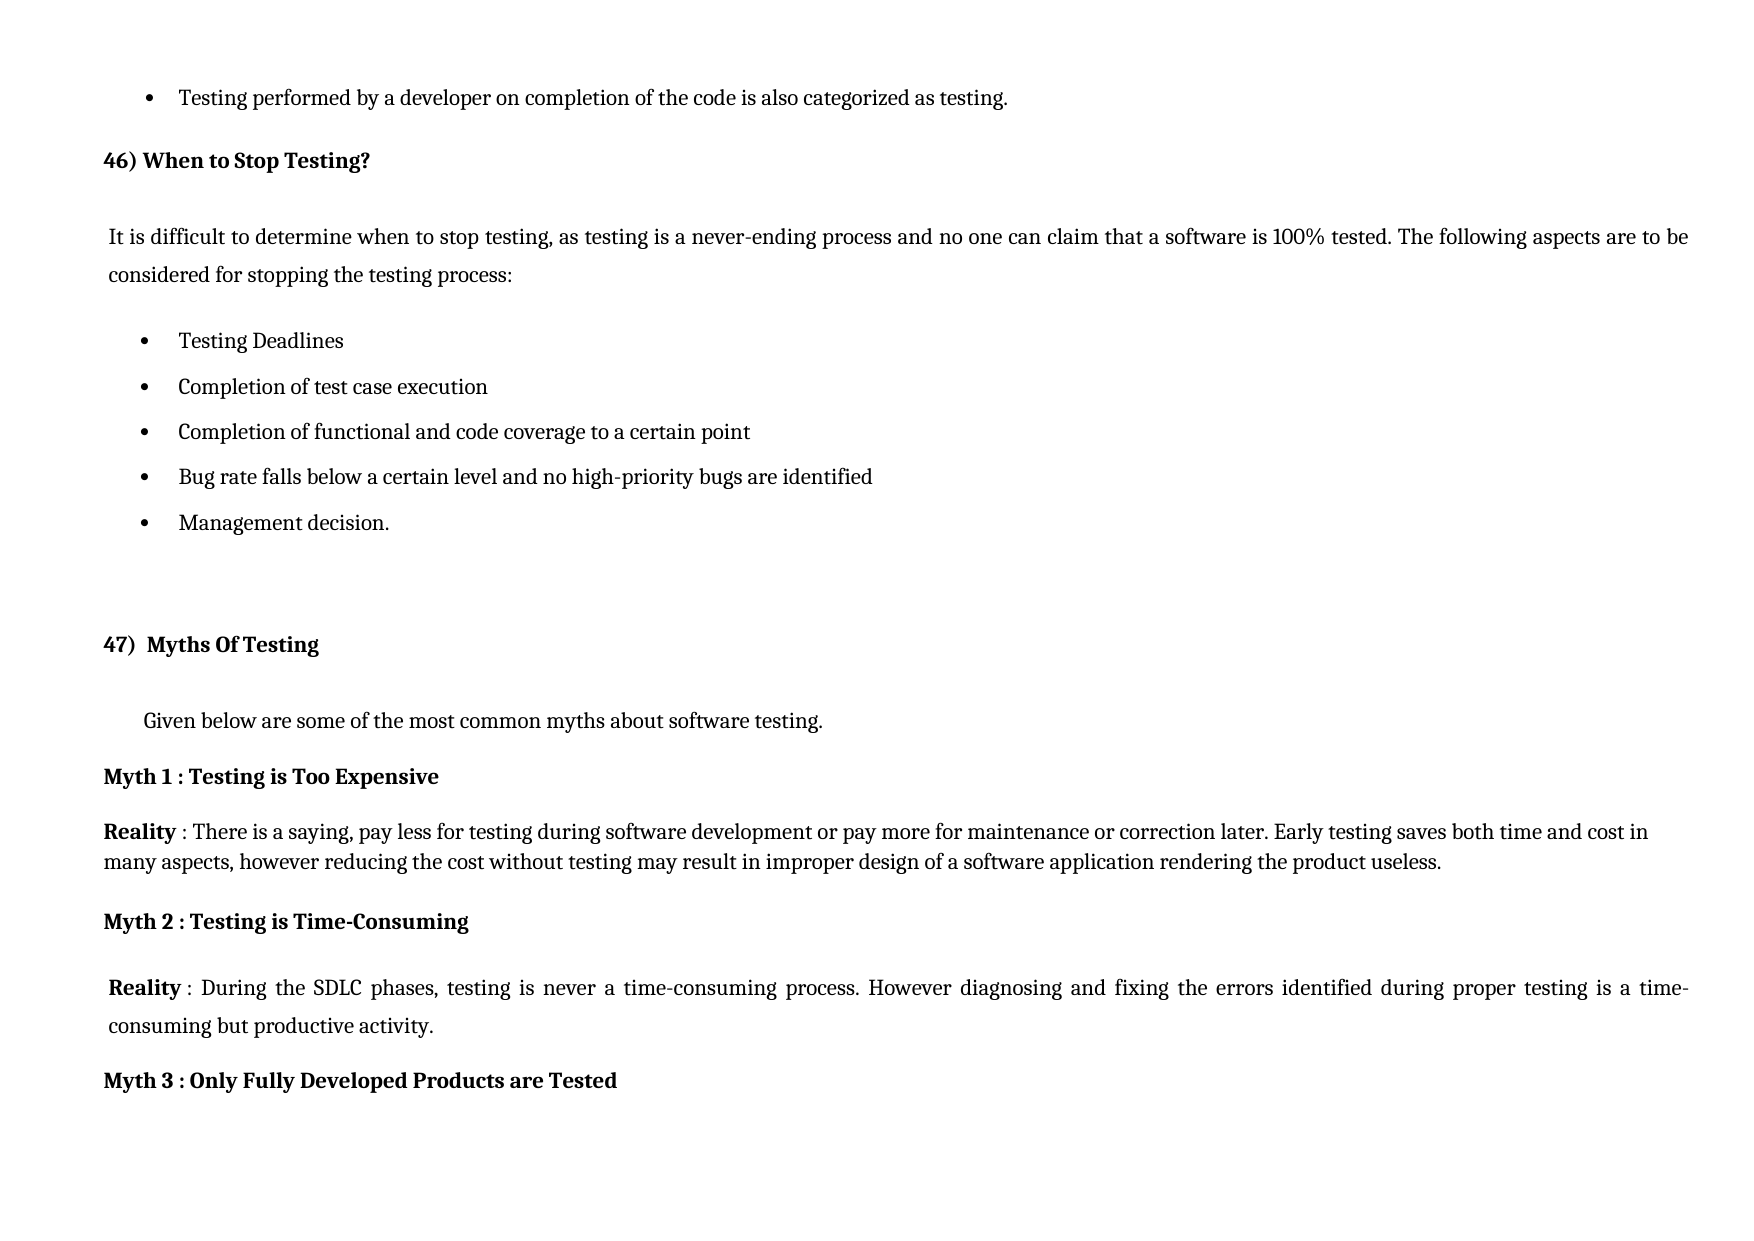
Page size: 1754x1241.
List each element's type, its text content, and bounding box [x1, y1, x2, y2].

text 47) Myths Of Testing [103, 620, 1698, 658]
list Management decision. [141, 498, 1698, 536]
text Reality : During the SDLC phases, testing is never a time-consuming process. However diagnosing and fixing the errors identified during proper testing is a time-consuming but productive activity. [108, 964, 1693, 1039]
text Reality : There is a saying, pay less for testing during software development or pay more for maintenance or correction later. Early testing saves both time and cost in many aspects, however reducing the cost without testing may result in improper design of a software application rendering the product useless. [103, 819, 1698, 876]
text 46) When to Stop Testing? [103, 136, 1698, 174]
text Myth 1 : Testing is Too Expensive [103, 763, 1698, 790]
list Bug rate falls below a certain level and no high-priority bugs are identified [141, 453, 1698, 491]
list Testing Deadlines [141, 317, 1698, 354]
text Myth 3 : Only Fully Developed Products are Tested [103, 1068, 1698, 1094]
list Completion of test case execution [141, 362, 1698, 400]
text It is difficult to determine when to stop testing, as testing is a never-ending process and no one can claim that a software is 100% tested. The following aspects are to be considered for stopping the testing process: [108, 213, 1693, 288]
list Testing performed by a developer on completion of the code is also categorized as testing. [146, 74, 1693, 111]
list Completion of functional and code coverage to a certain point [141, 408, 1698, 445]
text Myth 2 : Testing is Time-Consuming [103, 908, 1698, 935]
text Given below are some of the most common myths about software testing. [108, 697, 1693, 734]
